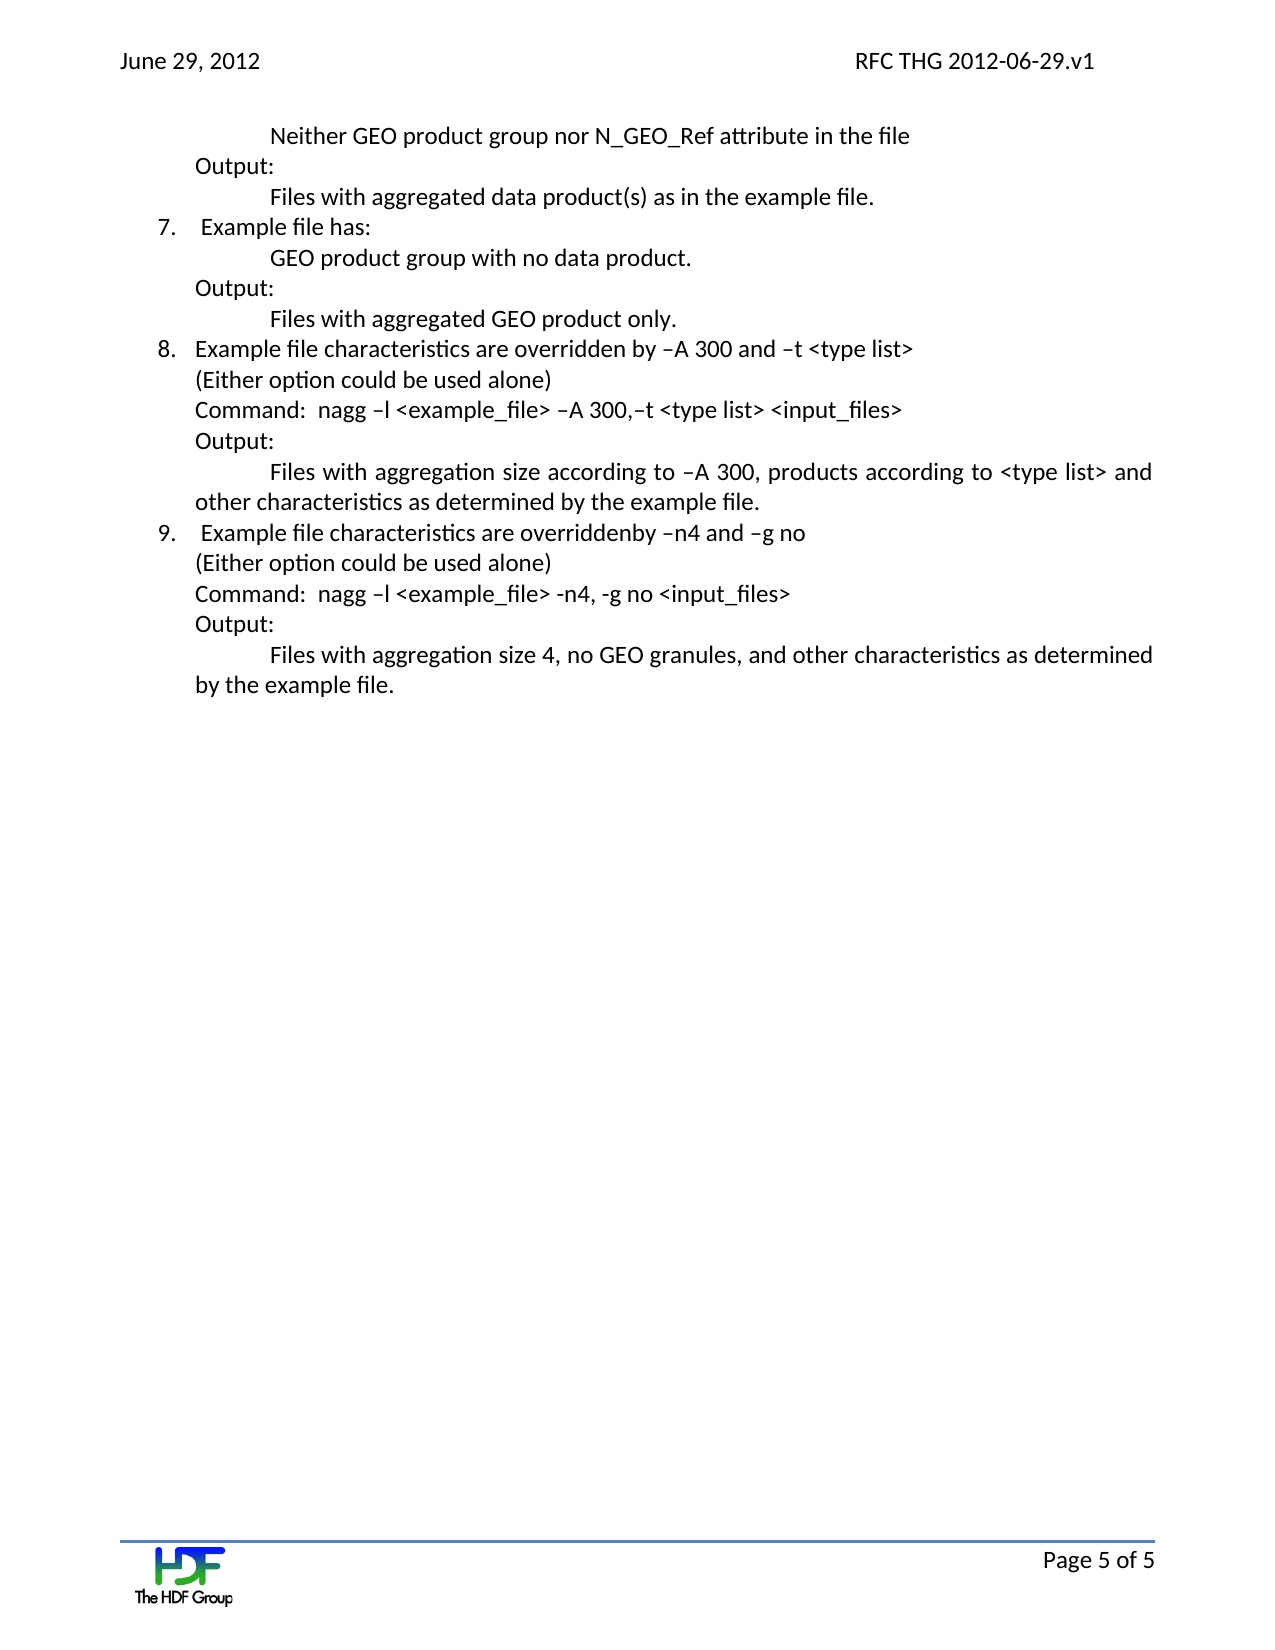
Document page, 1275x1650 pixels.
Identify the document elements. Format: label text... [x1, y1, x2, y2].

list Example file has: [157, 212, 1155, 242]
list (Either option could be used alone) [195, 547, 1155, 578]
list Example file characteristics are overridden by –A 300 and –t <type list> [157, 334, 1155, 364]
list Neither GEO product group nor N_GEO_Ref attribute in the file [195, 120, 1155, 151]
list Output: [195, 608, 1155, 639]
list Files with aggregated GEO product only. [120, 303, 1155, 334]
list Files with aggregated data product(s) as in the example file. [120, 181, 1155, 212]
list Command: nagg –l <example_file> -n4, -g no <input_files> [195, 578, 1155, 608]
list GEO product group with no data product. [270, 242, 1155, 273]
list (Either option could be used alone) [195, 364, 1155, 395]
list Output: [120, 273, 1155, 303]
picture [135, 1547, 233, 1607]
list Example file characteristics are overriddenby –n4 and –g no [157, 517, 1155, 547]
list Files with aggregation size 4, no GEO granules, and other characteristics as determined by the example file. [195, 639, 1155, 700]
list Output: [120, 151, 1155, 181]
list Files with aggregation size according to –A 300, products according to <type list> and other characteristics as determined by the example file. [195, 456, 1155, 517]
list Command: nagg –l <example_file> –A 300,–t <type list> <input_files> [157, 395, 1155, 425]
list Output: [157, 425, 1155, 456]
